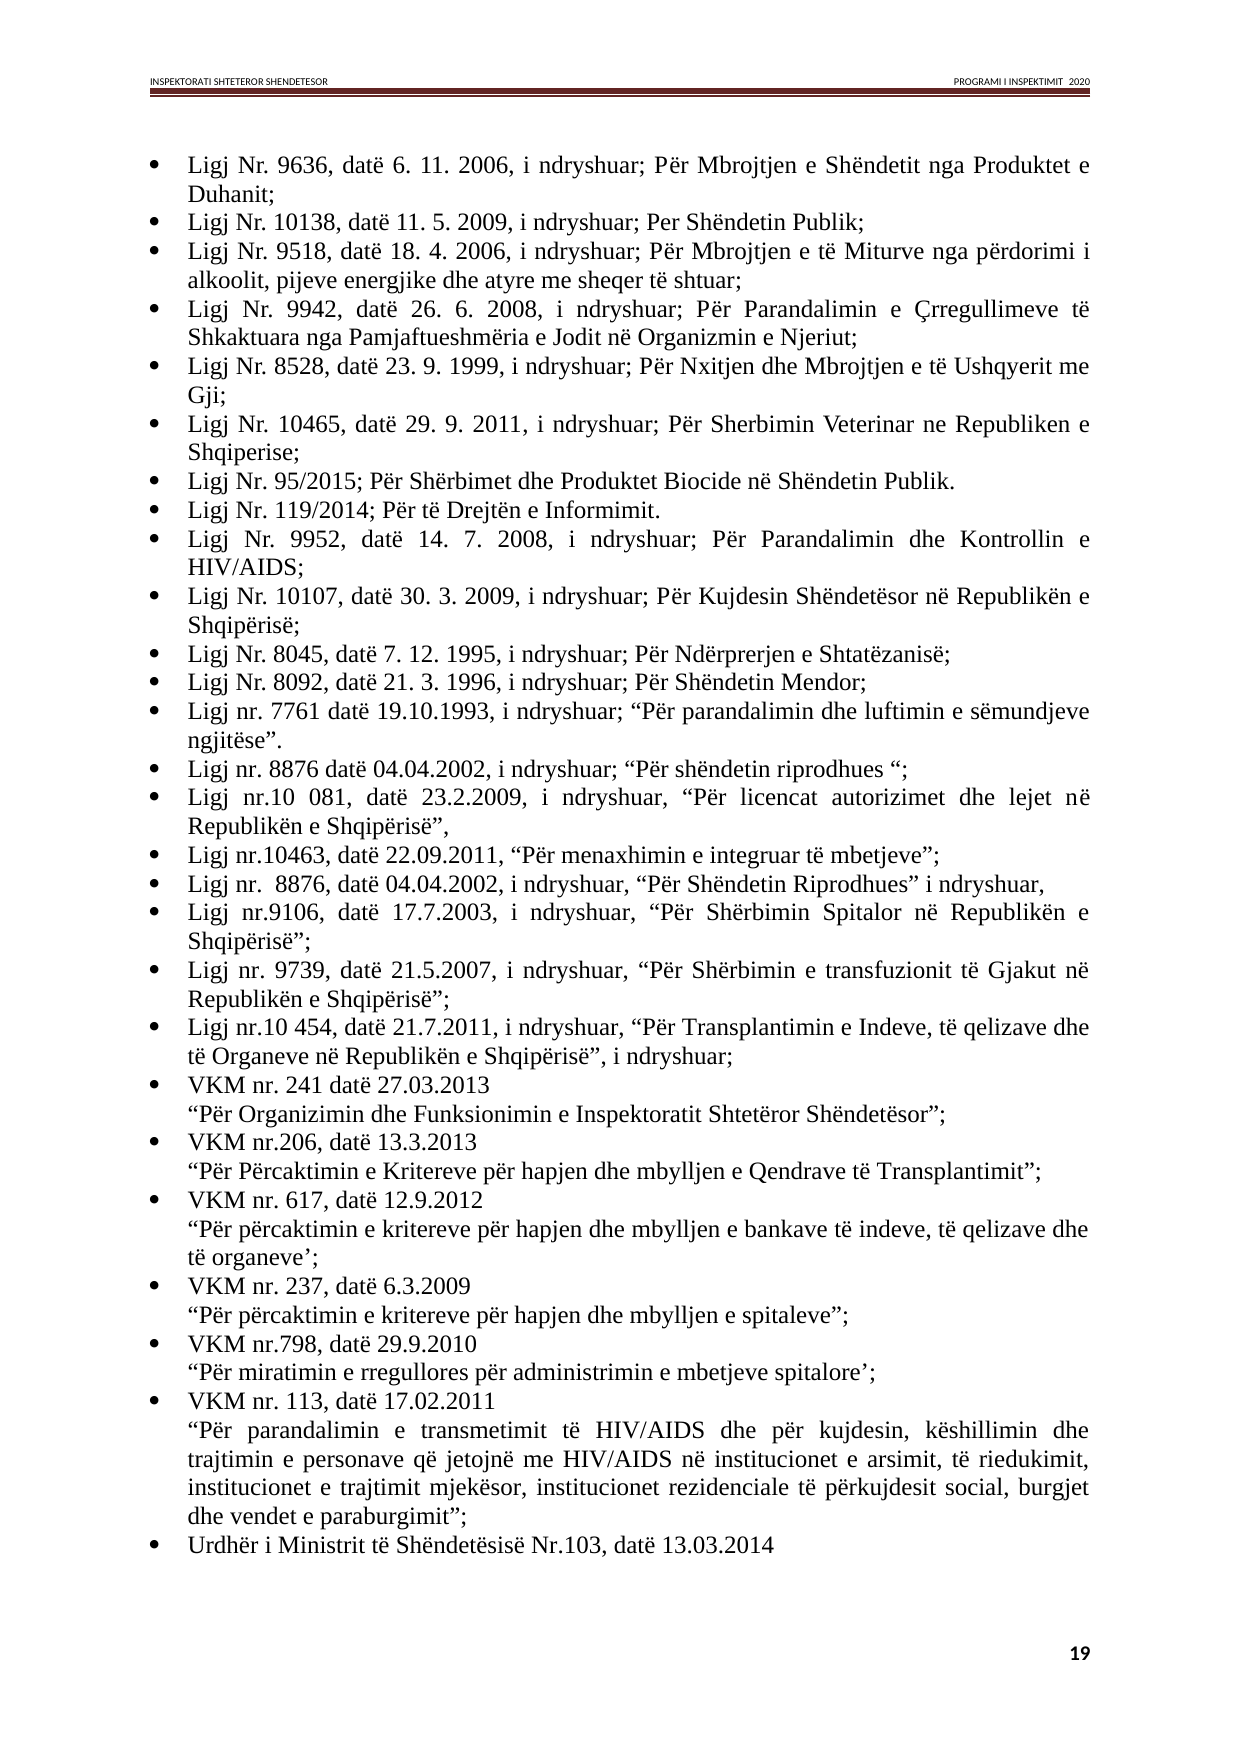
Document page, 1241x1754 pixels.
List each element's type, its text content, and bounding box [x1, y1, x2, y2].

list Ligj nr.10463, datë 22.09.2011, “Për menaxhimin e integruar të mbetjeve”; [150, 840, 1090, 869]
list Ligj nr.10 454, datë 21.7.2011, i ndryshuar, “Për Transplantimin e Indeve, të qelizave dhe të Organeve në Republikën e Shqipërisë”, i ndryshuar; [150, 1012, 1090, 1070]
list VKM nr.206, datë 13.3.2013 [150, 1127, 1090, 1156]
list VKM nr.798, datë 29.9.2010 [150, 1329, 1090, 1357]
list Ligj Nr. 95/2015; Për Shërbimet dhe Produktet Biocide në Shëndetin Publik. [150, 466, 1090, 495]
list Ligj nr. 8876 datë 04.04.2002, i ndryshuar; “Për shëndetin riprodhues “; [150, 754, 1090, 782]
list Ligj Nr. 10138, datë 11. 5. 2009, i ndryshuar; Per Shëndetin Publik; [150, 207, 1090, 236]
list Urdhër i Ministrit të Shëndetësisë Nr.103, datë 13.03.2014 [150, 1530, 1090, 1559]
list Ligj nr. 7761 datë 19.10.1993, i ndryshuar; “Për parandalimin dhe luftimin e sëmundjeve ngjitëse”. [150, 696, 1090, 754]
list Ligj Nr. 8092, datë 21. 3. 1996, i ndryshuar; Për Shëndetin Mendor; [150, 667, 1090, 696]
text “Për miratimin e rregullores për administrimin e mbetjeve spitalore’; [187, 1357, 1090, 1386]
text “Për Organizimin dhe Funksionimin e Inspektoratit Shtetëror Shëndetësor”; [187, 1099, 1090, 1127]
list Ligj nr. 8876, datë 04.04.2002, i ndryshuar, “Për Shëndetin Riprodhues” i ndryshuar, [150, 869, 1090, 897]
list Ligj Nr. 9942, datë 26. 6. 2008, i ndryshuar; Për Parandalimin e Çrregullimeve të Shkaktuara nga Pamjaftueshmëria e Jodit në Organizmin e Njeriut; [150, 294, 1090, 351]
list Ligj nr.10 081, datë 23.2.2009, i ndryshuar, “Për licencat autorizimet dhe lejet në Republikën e Shqipërisë”, [150, 782, 1090, 840]
list Ligj Nr. 10107, datë 30. 3. 2009, i ndryshuar; Për Kujdesin Shëndetësor në Republikën e Shqipërisë; [150, 581, 1090, 639]
list Ligj Nr. 119/2014; Për të Drejtën e Informimit. [150, 495, 1090, 524]
text “Për përcaktimin e kritereve për hapjen dhe mbylljen e spitaleve”; [187, 1300, 1090, 1329]
text “Për Përcaktimin e Kritereve për hapjen dhe mbylljen e Qendrave të Transplantimit”; [187, 1156, 1090, 1185]
text “Për përcaktimin e kritereve për hapjen dhe mbylljen e bankave të indeve, të qelizave dhe të organeve’; [187, 1214, 1090, 1271]
list Ligj nr. 9739, datë 21.5.2007, i ndryshuar, “Për Shërbimin e transfuzionit të Gjakut në Republikën e Shqipërisë”; [150, 955, 1090, 1012]
list Ligj Nr. 8045, datë 7. 12. 1995, i ndryshuar; Për Ndërprerjen e Shtatëzanisë; [150, 639, 1090, 667]
list Ligj Nr. 9952, datë 14. 7. 2008, i ndryshuar; Për Parandalimin dhe Kontrollin e HIV/AIDS; [150, 524, 1090, 581]
list VKM nr. 237, datë 6.3.2009 [150, 1271, 1090, 1300]
list Ligj Nr. 10465, datë 29. 9. 2011, i ndryshuar; Për Sherbimin Veterinar ne Republiken e Shqiperise; [150, 409, 1090, 466]
text “Për parandalimin e transmetimit të HIV/AIDS dhe për kujdesin, këshillimin dhe trajtimin e personave që jetojnë me HIV/AIDS në institucionet e arsimit, të riedukimit, institucionet e trajtimit mjekësor, institucionet rezidenciale të përkujdesit social, burgjet dhe vendet e paraburgimit”; [187, 1415, 1090, 1530]
list Ligj Nr. 9636, datë 6. 11. 2006, i ndryshuar; Për Mbrojtjen e Shëndetit nga Produktet e Duhanit; [150, 150, 1090, 207]
list Ligj Nr. 8528, datë 23. 9. 1999, i ndryshuar; Për Nxitjen dhe Mbrojtjen e të Ushqyerit me Gji; [150, 351, 1090, 409]
list Ligj nr.9106, datë 17.7.2003, i ndryshuar, “Për Shërbimin Spitalor në Republikën e Shqipërisë”; [150, 897, 1090, 955]
list VKM nr. 113, datë 17.02.2011 [150, 1386, 1090, 1415]
list VKM nr. 617, datë 12.9.2012 [150, 1185, 1090, 1214]
list Ligj Nr. 9518, datë 18. 4. 2006, i ndryshuar; Për Mbrojtjen e të Miturve nga përdorimi i alkoolit, pijeve energjike dhe atyre me sheqer të shtuar; [150, 236, 1090, 294]
list VKM nr. 241 datë 27.03.2013 [150, 1070, 1090, 1099]
